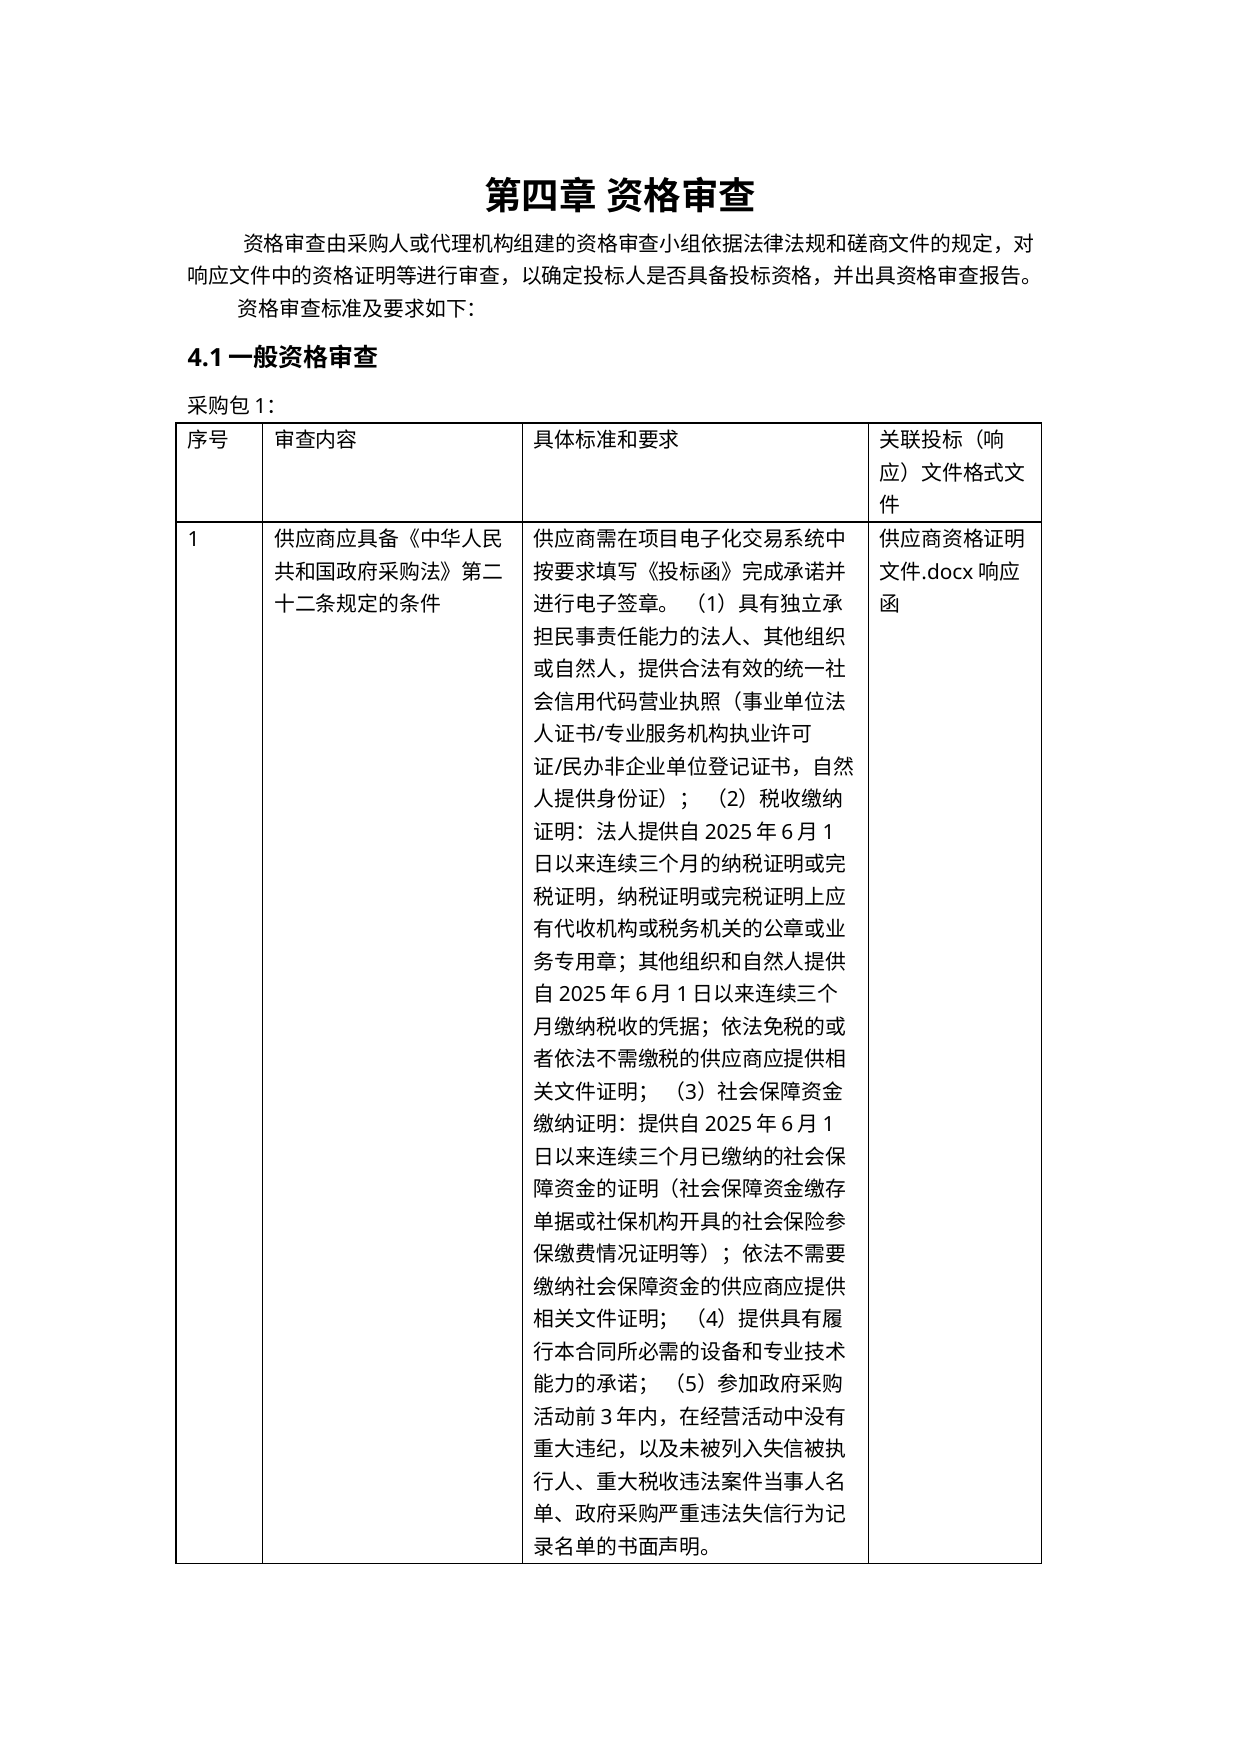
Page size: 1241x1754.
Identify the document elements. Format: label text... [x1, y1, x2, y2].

table_cell 供应商应具备《中华人民共和国政府采购法》第二十二条规定的条件 [263, 523, 522, 1563]
text 采购包1： [187, 389, 1053, 422]
text 资格审查由采购人或代理机构组建的资格审查小组依据法律法规和磋商文件的规定，对响应文件中的资格证明等进行审查，以确定投标人是否具备投标资格，并出具资格审查报告。 [187, 227, 1053, 292]
table_cell 供应商需在项目电子化交易系统中按要求填写《投标函》完成承诺并进行电子签章。 （1）具有独立承担民事责任能力的法人、其他组织或自然人，提供合法有效的统一社会信用代码营业执照（事业单位法人证书/专业服务机构执业许可证/民办非企业单位登记证书，自然人提供身份证）； （2）税收缴纳证明：法人提供自2025年6月1日以来连续三个月的纳税证明或完税证明，纳税证明或完税证明上应有代收机构或税务机关的公章或业务专用章；其他组织和自然人提供自2025年6月1日以来连续三个月缴纳税收的凭据；依法免税的或者依法不需缴税的供应商应提供相关文件证明； （3）社会保障资金缴纳证明：提供自2025年6月1日以来连续三个月已缴纳的社会保障资金的证明（社会保障资金缴存单据或社保机构开具的社会保险参保缴费情况证明等）；依法不需要缴纳社会保障资金的供应商应提供相关文件证明； （4）提供具有履行本合同所必需的设备和专业技术能力的承诺； （5）参加政府采购活动前3年内，在经营活动中没有重大违纪，以及未被列入失信被执行人、重大税收违法案件当事人名单、政府采购严重违法失信行为记录名单的书面声明。 [523, 523, 868, 1563]
text 4.1一般资格审查 [187, 324, 1053, 389]
table_cell 1 [177, 523, 262, 1563]
table_cell 供应商资格证明文件.docx 响应函 [869, 523, 1041, 1563]
table_header 审查内容 [263, 424, 522, 521]
text 第四章 资格审查 [187, 162, 1053, 227]
table_header 序号 [177, 424, 262, 521]
table_header 具体标准和要求 [523, 424, 868, 521]
table_header 关联投标（响应）文件格式文件 [869, 424, 1041, 521]
text 资格审查标准及要求如下： [187, 292, 1053, 324]
